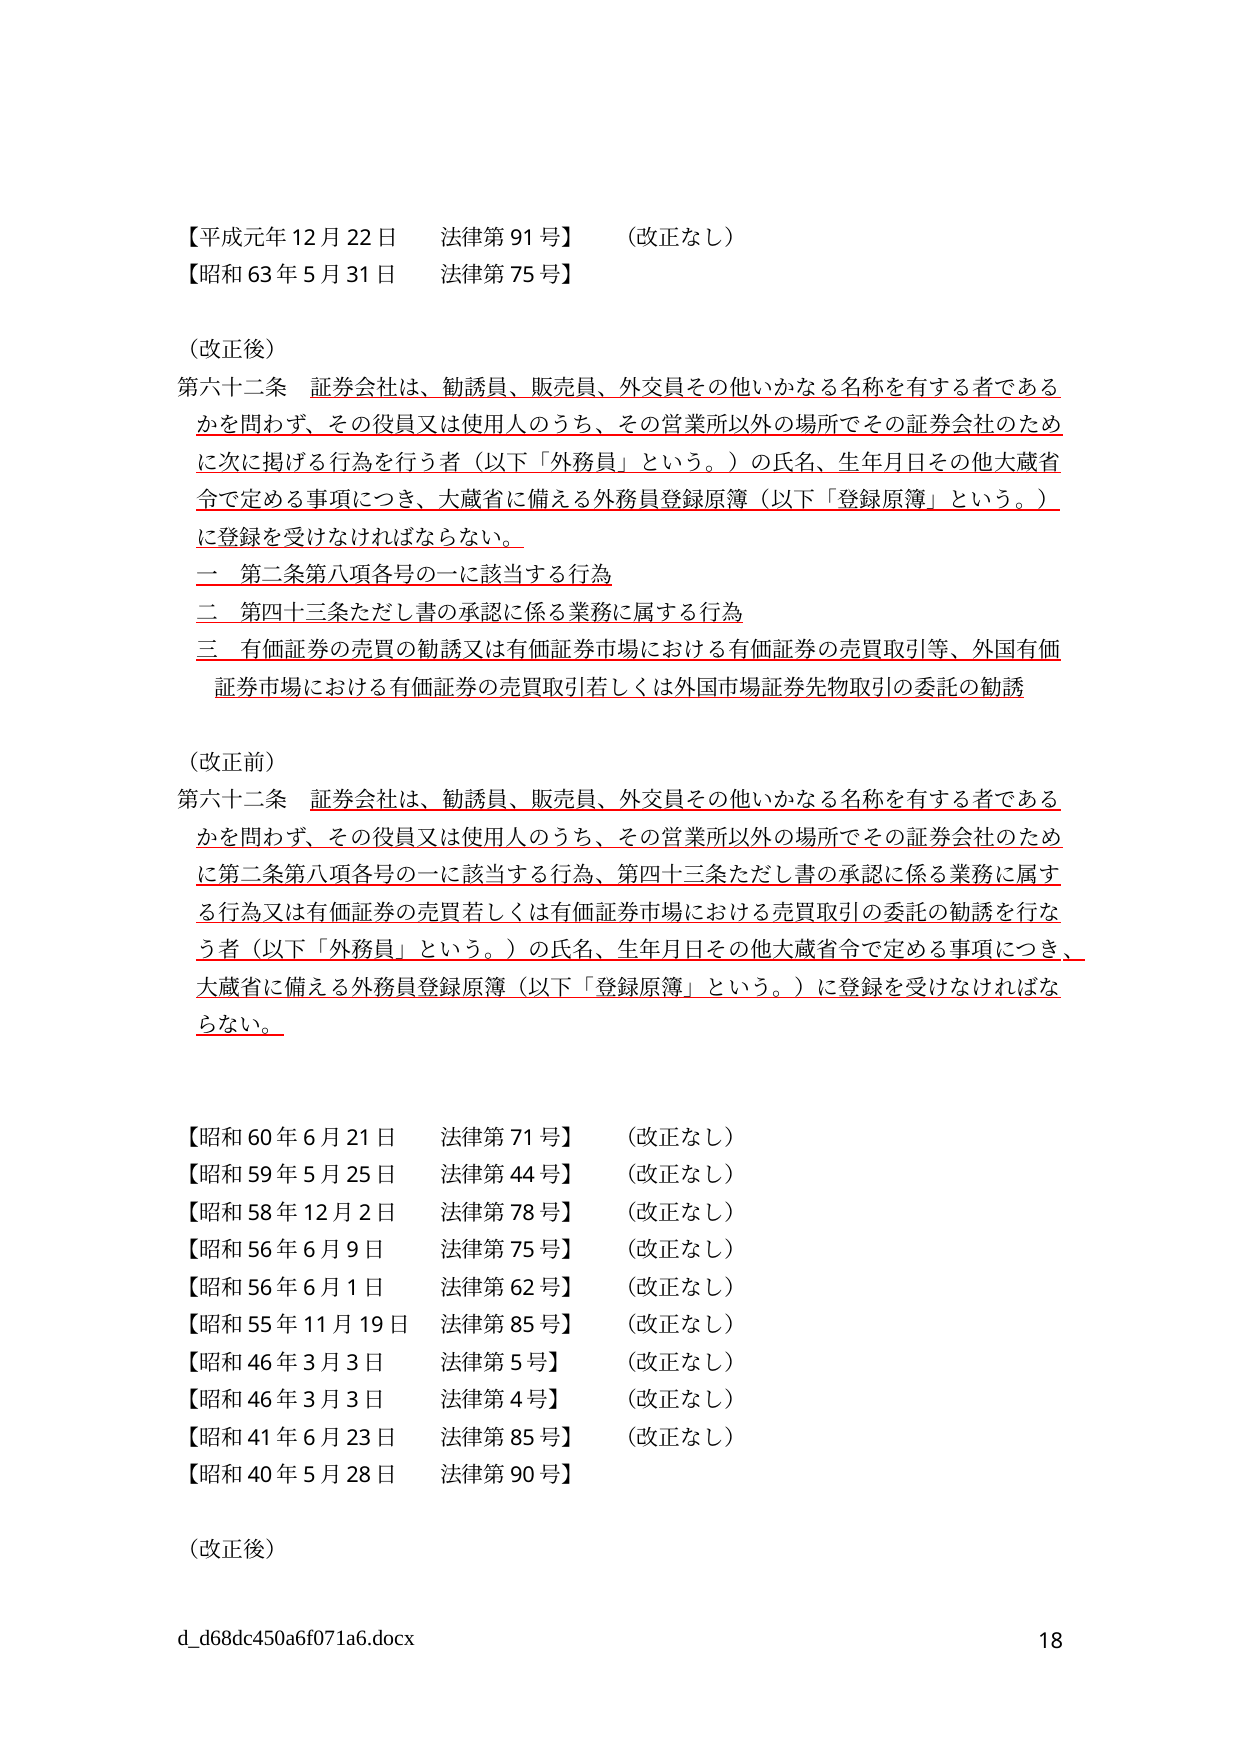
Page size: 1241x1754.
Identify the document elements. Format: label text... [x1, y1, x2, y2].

text 【昭和46年3月3日 法律第5号】 （改正なし） [177, 1342, 1063, 1379]
text 【昭和46年3月3日 法律第4号】 （改正なし） [177, 1379, 1063, 1417]
text （改正前） [177, 742, 1063, 779]
text （改正後） [177, 329, 1063, 367]
text 一 第二条第八項各号の一に該当する行為 [196, 554, 1063, 592]
text （改正後） [177, 1529, 1063, 1567]
text 三 有価証券の売買の勧誘又は有価証券市場における有価証券の売買取引等、外国有価証券市場における有価証券の売買取引若しくは外国市場証券先物取引の委託の勧誘 [196, 629, 1063, 704]
text 【昭和63年5月31日 法律第75号】 [177, 254, 1063, 292]
text 【昭和56年6月1日 法律第62号】 （改正なし） [177, 1267, 1063, 1304]
text 第六十二条 証券会社は、勧誘員、販売員、外交員その他いかなる名称を有する者であるかを問わず、その役員又は使用人のうち、その営業所以外の場所でその証券会社のために次に掲げる行為を行う者（以下「外務員」という。）の氏名、生年月日その他大蔵省令で定める事項につき、大蔵省に備える外務員登録原簿（以下「登録原簿」という。）に登録を受けなければならない。 [177, 367, 1063, 554]
text 【平成元年12月22日 法律第91号】 （改正なし） [177, 217, 1063, 254]
text 【昭和60年6月21日 法律第71号】 （改正なし） [177, 1117, 1063, 1154]
text 【昭和55年11月19日 法律第85号】 （改正なし） [177, 1304, 1063, 1342]
text 【昭和40年5月28日 法律第90号】 [177, 1454, 1063, 1492]
text 【昭和41年6月23日 法律第85号】 （改正なし） [177, 1417, 1063, 1454]
text 第六十二条 証券会社は、勧誘員、販売員、外交員その他いかなる名称を有する者であるかを問わず、その役員又は使用人のうち、その営業所以外の場所でその証券会社のために第二条第八項各号の一に該当する行為、第四十三条ただし書の承認に係る業務に属する行為又は有価証券の売買若しくは有価証券市場における売買取引の委託の勧誘を行なう者（以下「外務員」という。）の氏名、生年月日その他大蔵省令で定める事項につき、大蔵省に備える外務員登録原簿（以下「登録原簿」という。）に登録を受けなければならない。 [177, 779, 1063, 1042]
text 二 第四十三条ただし書の承認に係る業務に属する行為 [196, 592, 1063, 629]
text 【昭和58年12月2日 法律第78号】 （改正なし） [177, 1192, 1063, 1229]
text 【昭和59年5月25日 法律第44号】 （改正なし） [177, 1154, 1063, 1192]
text 【昭和56年6月9日 法律第75号】 （改正なし） [177, 1229, 1063, 1267]
